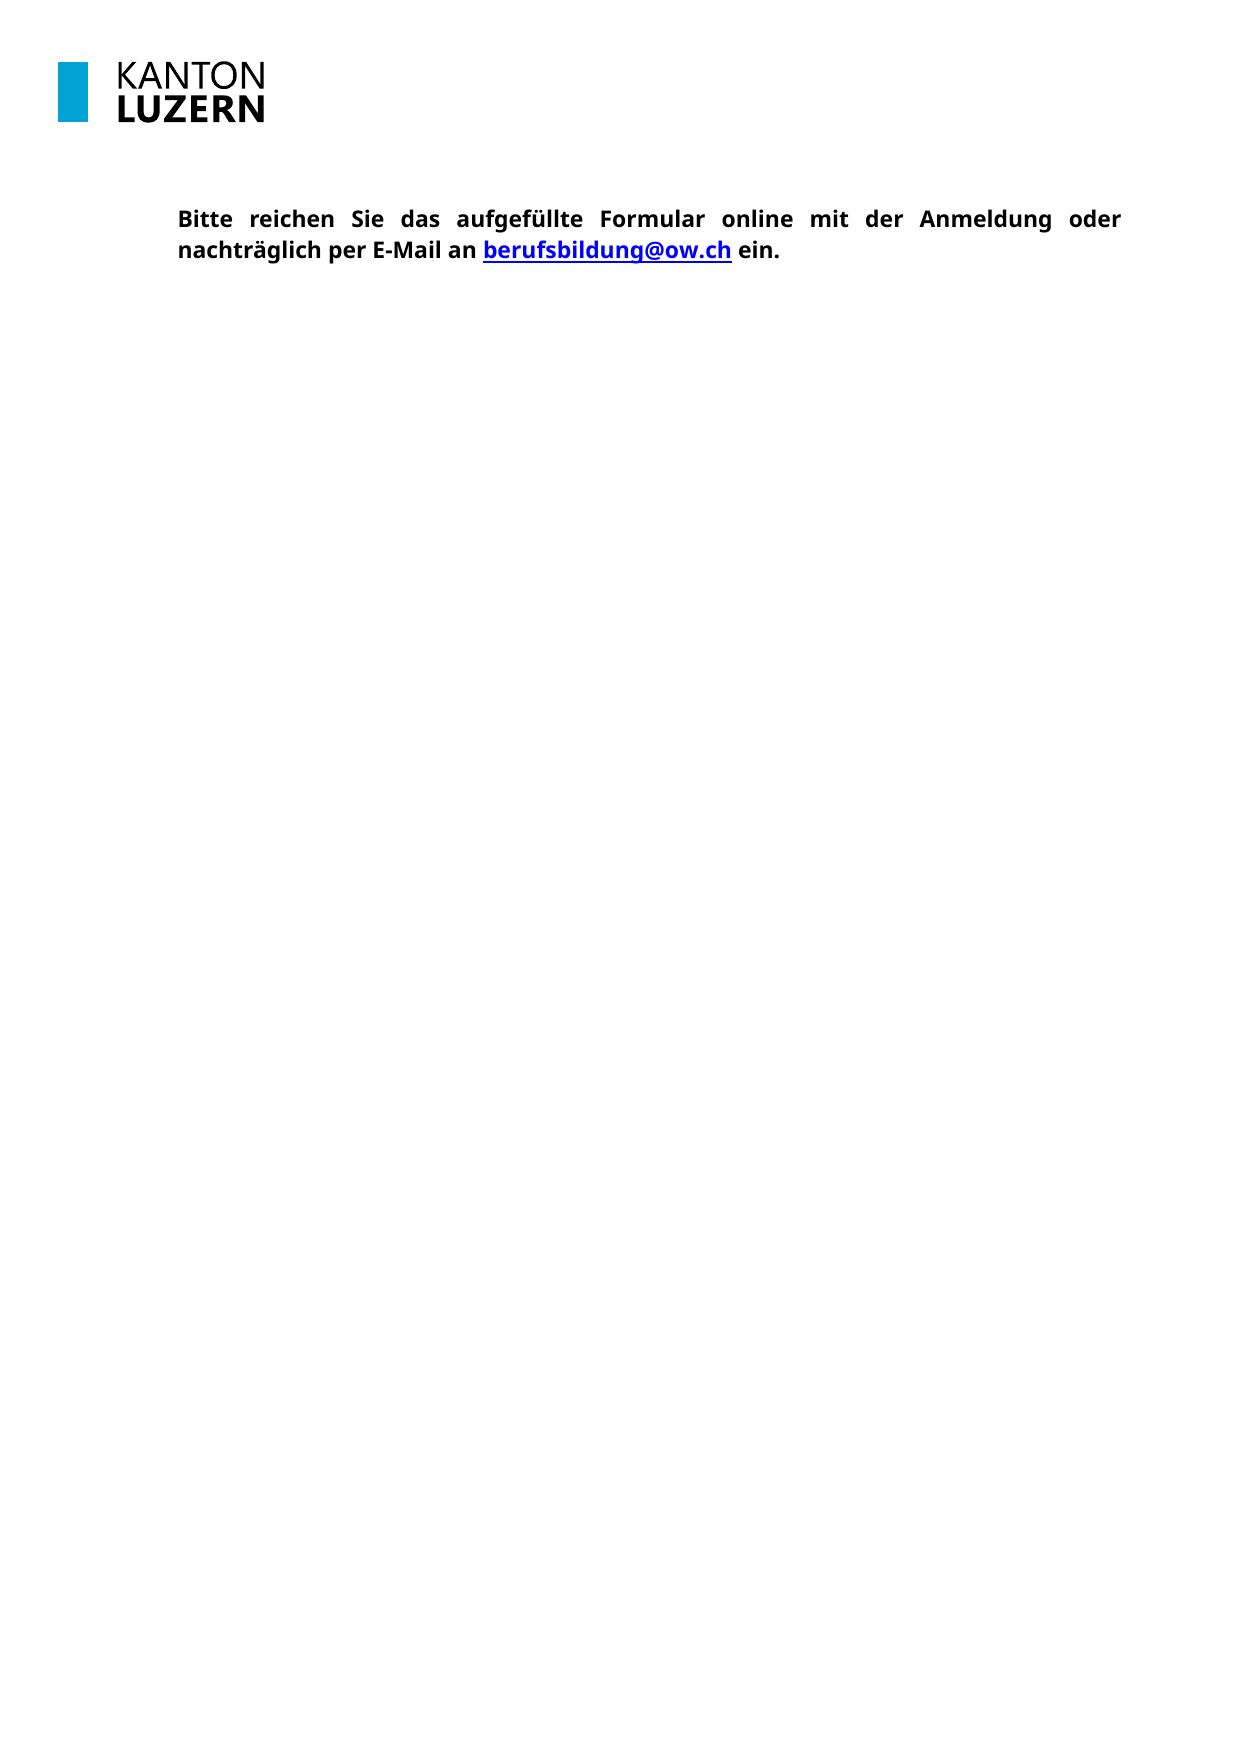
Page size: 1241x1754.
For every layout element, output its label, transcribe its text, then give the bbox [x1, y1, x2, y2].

text Bitte reichen Sie das aufgefüllte Formular online mit der Anmeldung oder nachträglich per E-Mail an berufsbildung@ow.ch ein. [177, 203, 1122, 266]
